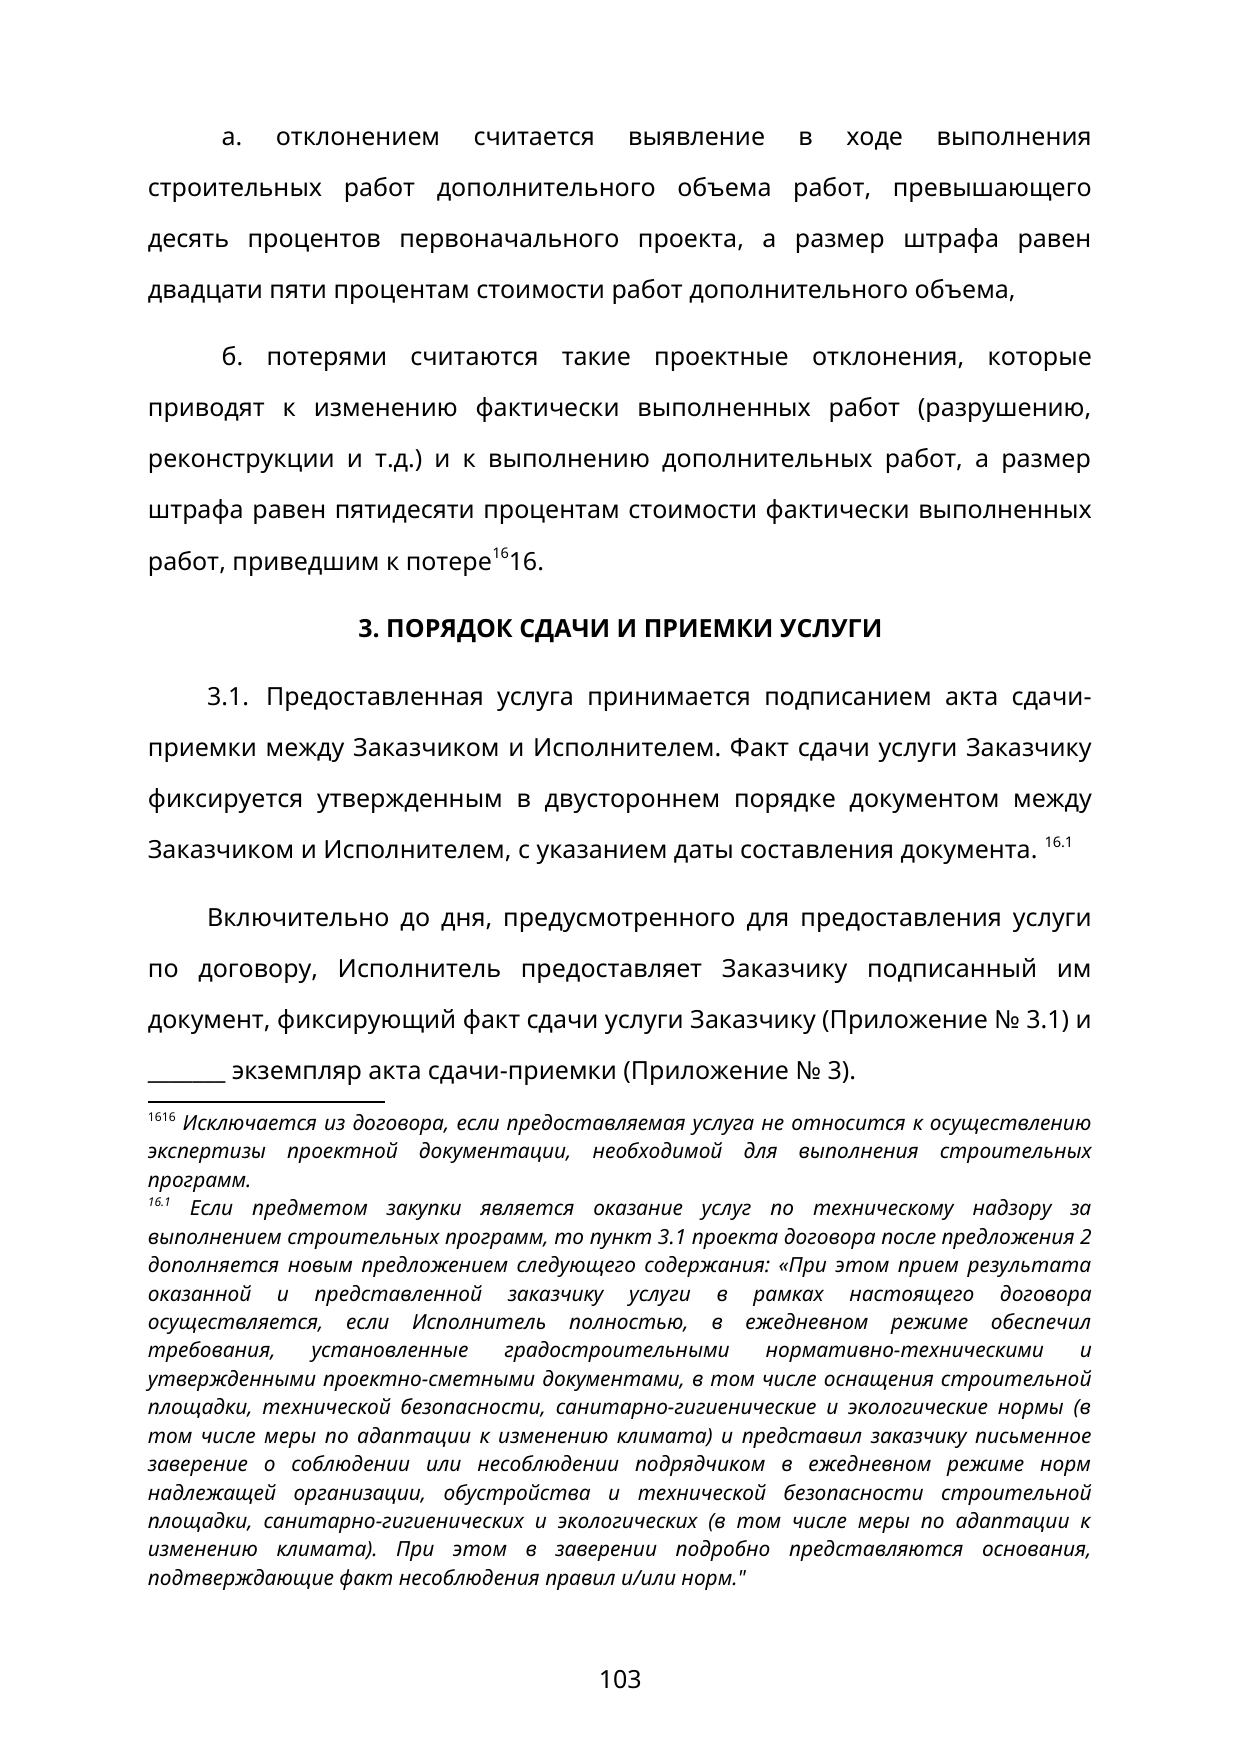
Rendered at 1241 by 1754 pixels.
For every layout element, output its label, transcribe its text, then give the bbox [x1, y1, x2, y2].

text б. потерями считаются такие проектные отклонения, которые приводят к изменению фактически выполненных работ (разрушению, реконструкции и т.д.) и к выполнению дополнительных работ, а размер штрафа равен пятидесяти процентам стоимости фактически выполненных работ, приведшим к потере16. [148, 339, 1092, 577]
text Включительно до дня, предусмотренного для предоставления услуги по договору, Исполнитель предоставляет Заказчику подписанный им документ, фиксирующий факт сдачи услуги Заказчику (Приложение № 3.1) и _______ экземпляр акта сдачи-приемки (Приложение № 3). [148, 899, 1092, 1087]
text а. отклонением считается выявление в ходе выполнения строительных работ дополнительного объема работ, превышающего десять процентов первоначального проекта, а размер штрафа равен двадцати пяти процентам стоимости работ дополнительного объема, [148, 118, 1092, 305]
text 3.1. Предоставленная услуга принимается подписанием акта сдачи-приемки между Заказчиком и Исполнителем. Факт сдачи услуги Заказчику фиксируется утвержденным в двустороннем порядке документом между Заказчиком и Исполнителем, с указанием даты составления документа. 16.1 [148, 678, 1092, 866]
text 3. ПОРЯДОК СДАЧИ И ПРИЕМКИ УСЛУГИ [148, 611, 1092, 645]
